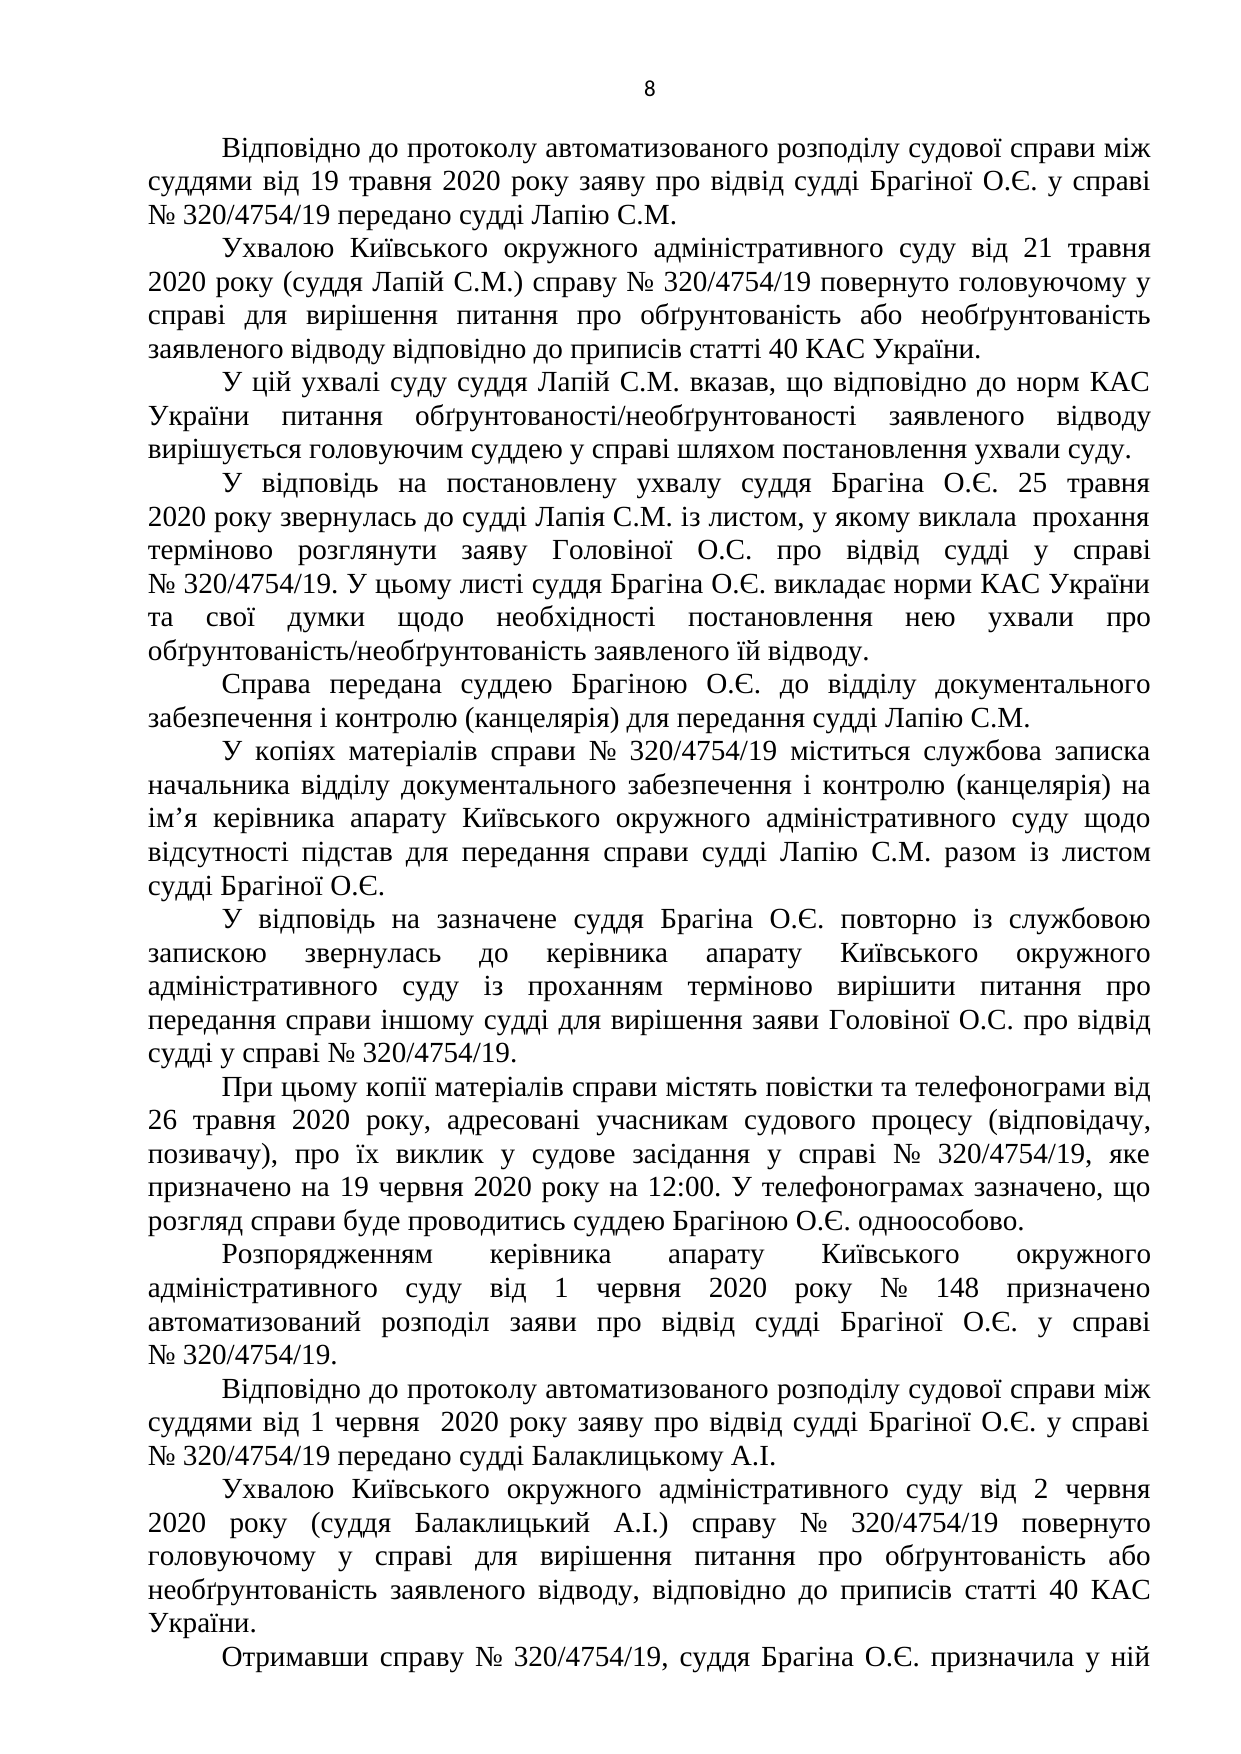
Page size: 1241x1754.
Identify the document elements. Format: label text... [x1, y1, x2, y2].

text Ухвалою Київського окружного адміністративного суду від 2 червня 2020 року (суддя Балаклицький А.І.) справу № 320/4754/19 повернуто головуючому у справі для вирішення питання про обґрунтованість або необґрунтованість заявленого відводу, відповідно до приписів статті 40 КАС України. [148, 1471, 1152, 1639]
text Розпорядженням керівника апарату Київського окружного адміністративного суду від 1 червня 2020 року № 148 призначено автоматизований розподіл заяви про відвід судді Брагіної О.Є. у справі № 320/4754/19. [148, 1237, 1152, 1371]
text У відповідь на постановлену ухвалу суддя Брагіна О.Є. 25 травня 2020 року звернулась до судді Лапія С.М. із листом, у якому виклала прохання терміново розглянути заяву Головіної О.С. про відвід судді у справі № 320/4754/19. У цьому листі суддя Брагіна О.Є. викладає норми КАС України та свої думки щодо необхідності постановлення нею ухвали про обґрунтованість/необґрунтованість заявленого їй відводу. [148, 465, 1152, 666]
text Ухвалою Київського окружного адміністративного суду від 21 травня 2020 року (суддя Лапій С.М.) справу № 320/4754/19 повернуто головуючому у справі для вирішення питання про обґрунтованість або необґрунтованість заявленого відводу відповідно до приписів статті 40 КАС України. [148, 230, 1152, 364]
text У цій ухвалі суду суддя Лапій С.М. вказав, що відповідно до норм КАС України питання обґрунтованості/необґрунтованості заявленого відводу вирішується головуючим суддею у справі шляхом постановлення ухвали суду. [148, 364, 1152, 465]
text Відповідно до протоколу автоматизованого розподілу судової справи між суддями від 1 червня 2020 року заяву про відвід судді Брагіної О.Є. у справі № 320/4754/19 передано судді Балаклицькому А.І. [148, 1371, 1152, 1471]
text Відповідно до протоколу автоматизованого розподілу судової справи між суддями від 19 травня 2020 року заяву про відвід судді Брагіної О.Є. у справі № 320/4754/19 передано судді Лапію С.М. [148, 130, 1152, 230]
text У копіях матеріалів справи № 320/4754/19 міститься службова записка начальника відділу документального забезпечення і контролю (канцелярія) на ім’я керівника апарату Київського окружного адміністративного суду щодо відсутності підстав для передання справи судді Лапію С.М. разом із листом судді Брагіної О.Є. [148, 733, 1152, 901]
text При цьому копії матеріалів справи містять повістки та телефонограми від 26 травня 2020 року, адресовані учасникам судового процесу (відповідачу, позивачу), про їх виклик у судове засідання у справі № 320/4754/19, яке призначено на 19 червня 2020 року на 12:00. У телефонограмах зазначено, що розгляд справи буде проводитись суддею Брагіною О.Є. одноособово. [148, 1069, 1152, 1237]
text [148, 1639, 1152, 1673]
text Справа передана суддею Брагіною О.Є. до відділу документального забезпечення і контролю (канцелярія) для передання судді Лапію С.М. [148, 666, 1152, 733]
text У відповідь на зазначене суддя Брагіна О.Є. повторно із службовою запискою звернулась до керівника апарату Київського окружного адміністративного суду із проханням терміново вирішити питання про передання справи іншому судді для вирішення заяви Головіної О.С. про відвід судді у справі № 320/4754/19. [148, 901, 1152, 1069]
